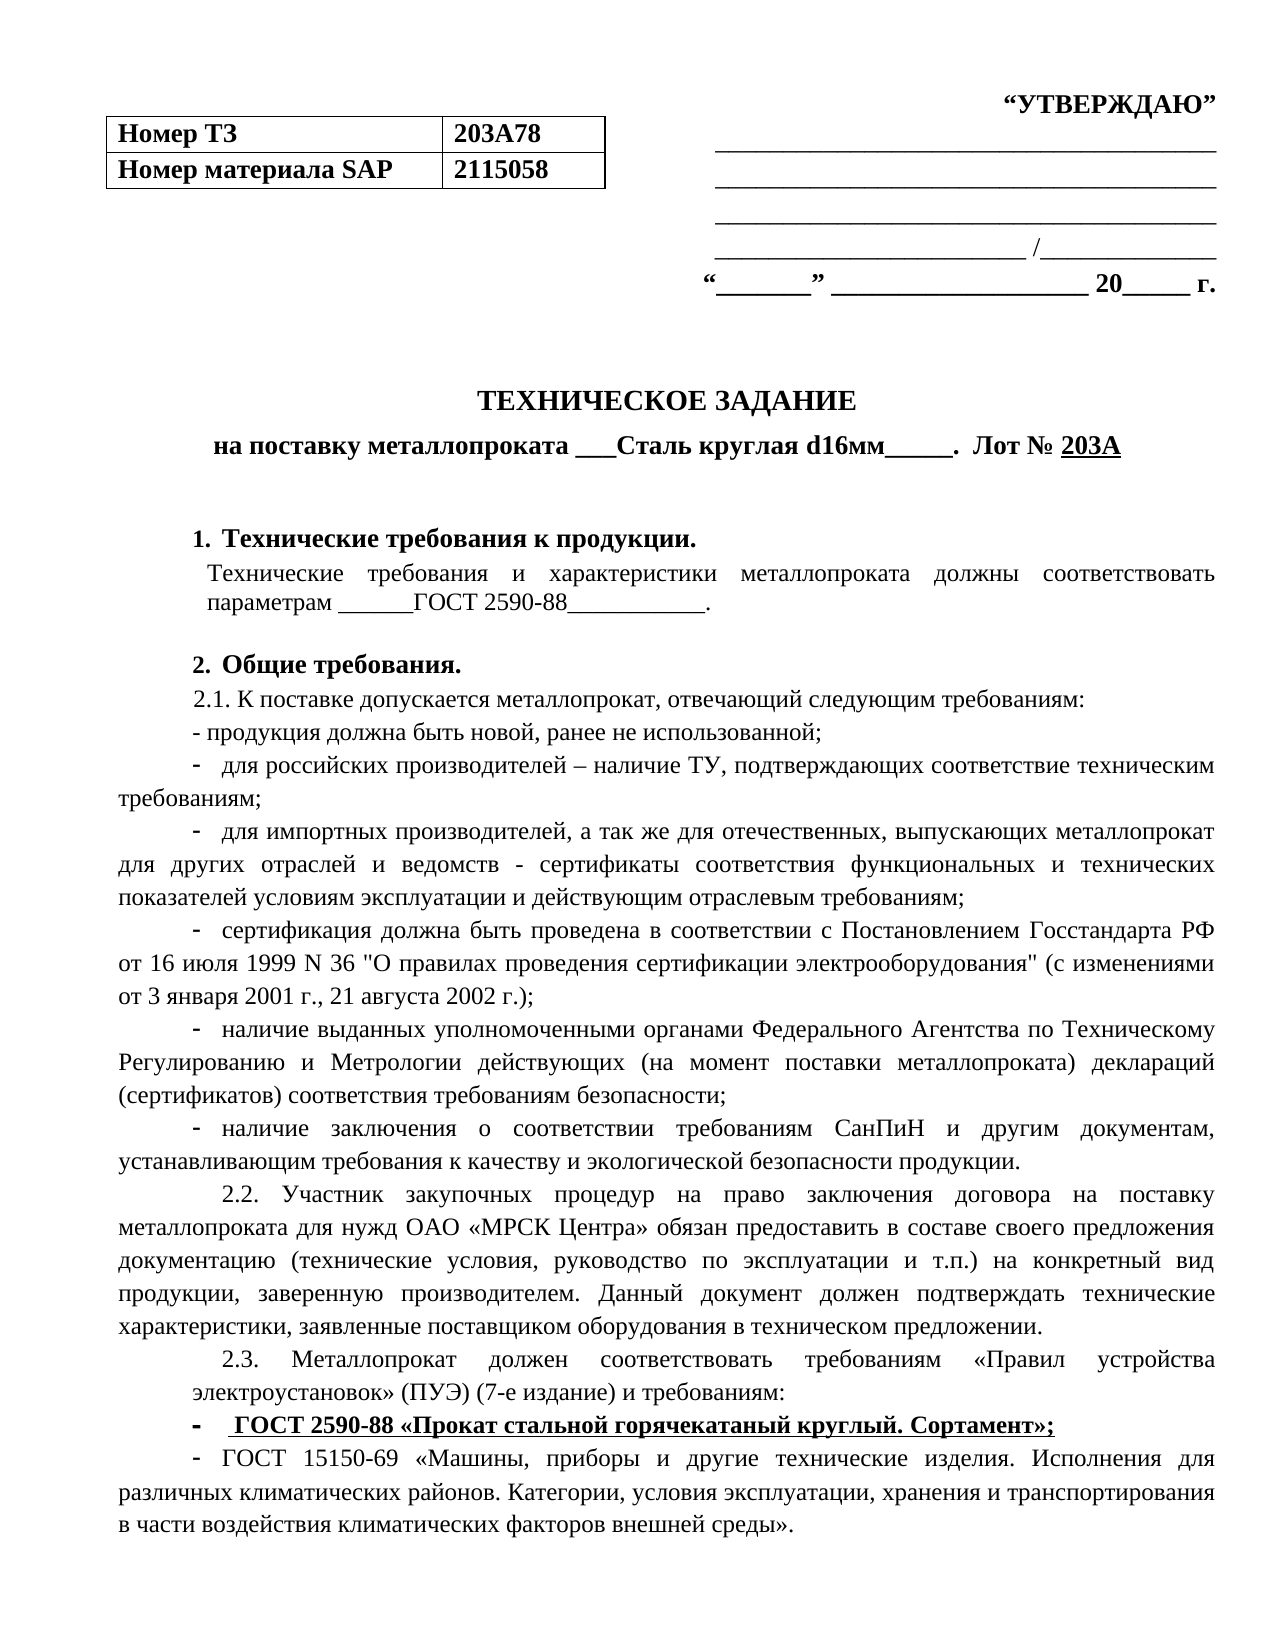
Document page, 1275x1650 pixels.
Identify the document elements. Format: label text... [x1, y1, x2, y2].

text _______________________ /_____________ [118, 232, 1216, 263]
list ГОСТ 2590-88 «Прокат стальной горячекатаный круглый. Сортамент»; [118, 1411, 1216, 1439]
text 2.1. К поставке допускается металлопрокат, отвечающий следующим требованиям: [193, 684, 1216, 713]
list 2.3. Металлопрокат должен соответствовать требованиям «Правил устройства электроустановок» (ПУЭ) (7-е издание) и требованиям: [192, 1344, 1216, 1406]
list для импортных производителей, а так же для отечественных, выпускающих металлопрокат для других отраслей и ведомств - сертификаты соответствия функциональных и технических показателей условиям эксплуатации и действующим отраслевым требованиям; [118, 816, 1216, 911]
list для российских производителей – наличие ТУ, подтверждающих соответствие техническим требованиям; [118, 750, 1216, 812]
list сертификация должна быть проведена в соответствии с Постановлением Госстандарта РФ от 16 июля 1999 N 36 "О правилах проведения сертификации электрооборудования" (с изменениями от 3 января 2001 г., 21 августа 2002 г.); [118, 915, 1216, 1010]
text Технические требования и характеристики металлопроката должны соответствовать параметрам ______ГОСТ 2590-88___________. [207, 558, 1216, 615]
table_header 203A78 [443, 117, 604, 152]
list Технические требования к продукции. [192, 522, 1216, 553]
list - продукция должна быть новой, ранее не использованной; [192, 717, 1216, 746]
table_cell Номер материала SAP [107, 153, 442, 188]
text _____________________________________ [118, 196, 1216, 227]
subtitle “_______” ___________________ 20_____ г. [118, 267, 1216, 298]
table_cell 2115058 [443, 153, 604, 188]
text 2.2. Участник закупочных процедур на право заключения договора на поставку металлопроката для нужд ОАО «МРСК Центра» обязан предоставить в составе своего предложения документацию (технические условия, руководство по эксплуатации и т.п.) на конкретный вид продукции, заверенную производителем. Данный документ должен подтверждать технические характеристики, заявленные поставщиком оборудования в техническом предложении. [118, 1179, 1216, 1340]
table_header Номер ТЗ [107, 117, 442, 152]
subtitle ТЕХНИЧЕСКОЕ ЗАДАНИЕ [118, 383, 1216, 417]
text на поставку металлопроката ___Сталь круглая d16мм_____. Лот № 203A [118, 429, 1216, 460]
list ГОСТ 15150-69 «Машины, приборы и другие технические изделия. Исполнения для различных климатических районов. Категории, условия эксплуатации, хранения и транспортирования в части воздействия климатических факторов внешней среды». [118, 1443, 1216, 1538]
list наличие заключения о соответствии требованиям СанПиН и другим документам, устанавливающим требования к качеству и экологической безопасности продукции. [118, 1113, 1216, 1175]
text “УТВЕРЖДАЮ” [118, 89, 1216, 120]
list наличие выданных уполномоченными органами Федерального Агентства по Техническому Регулированию и Метрологии действующих (на момент поставки металлопроката) деклараций (сертификатов) соответствия требованиям безопасности; [118, 1014, 1216, 1109]
text _____________________________________ [606, 124, 1216, 156]
text _____________________________________ [118, 160, 1216, 191]
list Общие требования. [192, 648, 1216, 679]
